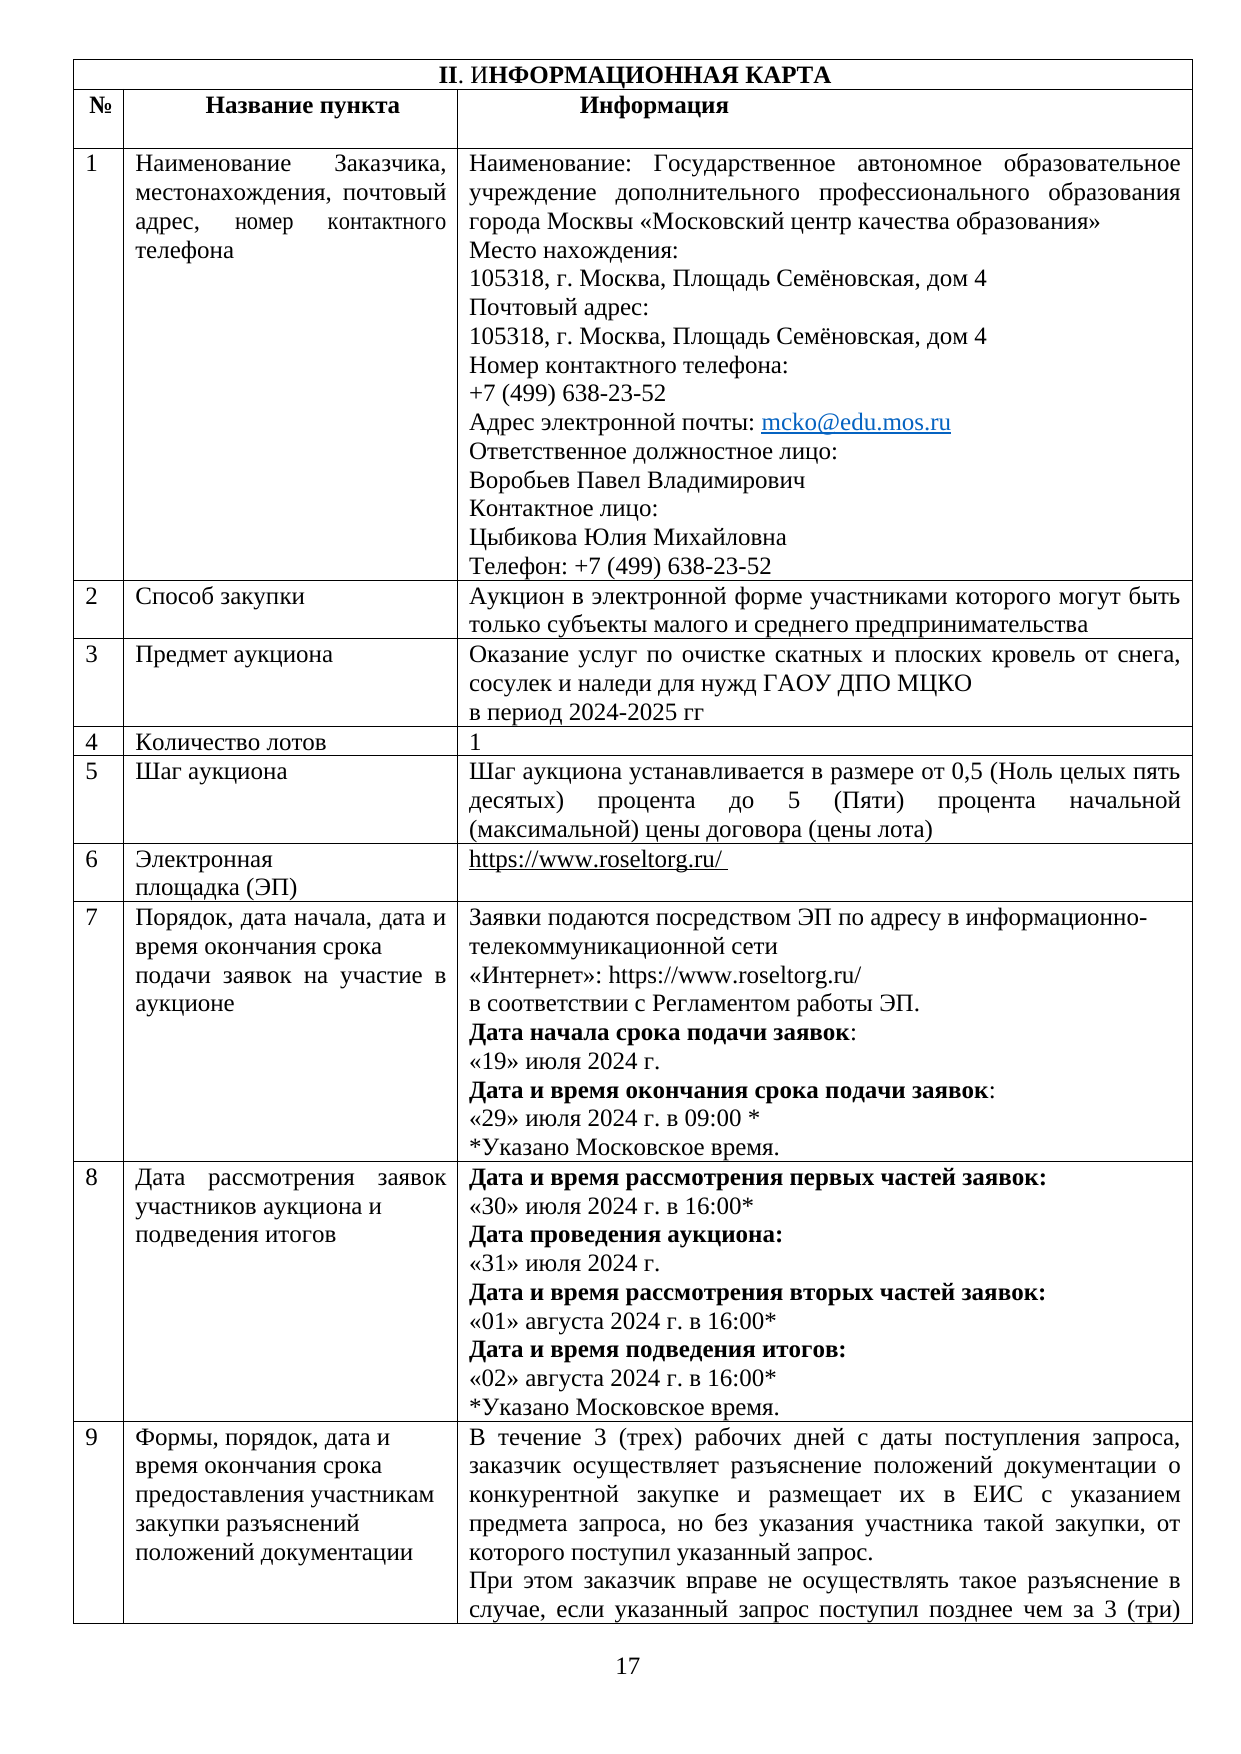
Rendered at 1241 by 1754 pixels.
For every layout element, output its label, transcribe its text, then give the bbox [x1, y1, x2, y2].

table_cell https://www.roseltorg.ru/ [458, 844, 1192, 901]
table_cell 6 [74, 844, 123, 901]
table_cell 9 [74, 1422, 123, 1623]
table_cell Электронная площадка (ЭП) [124, 844, 457, 901]
table_cell 2 [74, 581, 123, 638]
table_cell 1 [458, 727, 1192, 755]
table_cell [458, 1422, 1192, 1623]
table_cell Заявки подаются посредством ЭП по адресу в информационно- телекоммуникационной сети «Интернет»: https://www.roseltorg.ru/ в соответствии с Регламентом работы ЭП. Дата начала срока подачи заявок: «19» июля 2024 г. Дата и время окончания срока подачи заявок: «29» июля 2024 г. в 09:00 * *Указано Московское время. [458, 902, 1192, 1161]
table_cell Наименование: Государственное автономное образовательное учреждение дополнительного профессионального образования города Москвы «Московский центр качества образования» Место нахождения: 105318, г. Москва, Площадь Семёновская, дом 4 Почтовый адрес: 105318, г. Москва, Площадь Семёновская, дом 4 Номер контактного телефона: +7 (499) 638-23-52 Адрес электронной почты: mcko@edu.mos.ru Ответственное должностное лицо: Воробьев Павел Владимирович Контактное лицо: Цыбикова Юлия Михайловна Телефон: +7 (499) 638-23-52 [458, 149, 1192, 580]
table_cell Аукцион в электронной форме участниками которого могут быть только субъекты малого и среднего предпринимательства [458, 581, 1192, 638]
table_cell Наименование Заказчика, местонахождения, почтовый адрес, номер контактного телефона [124, 149, 457, 580]
table_cell 3 [74, 639, 123, 726]
table_cell Способ закупки [124, 581, 457, 638]
table_cell 7 [74, 902, 123, 1161]
table_cell Информация [458, 90, 1192, 147]
table_cell Порядок, дата начала, дата и время окончания срока подачи заявок на участие в аукционе [124, 902, 457, 1161]
table_cell 1 [74, 149, 123, 580]
table_cell Дата рассмотрения заявок участников аукциона и подведения итогов [124, 1162, 457, 1421]
table_cell 8 [74, 1162, 123, 1421]
table_header II. ИНФОРМАЦИОННАЯ КАРТА [74, 60, 1192, 89]
table_cell Шаг аукциона [124, 756, 457, 843]
table_cell Оказание услуг по очистке скатных и плоских кровель от снега, сосулек и наледи для нужд ГАОУ ДПО МЦКО в период 2024-2025 гг [458, 639, 1192, 726]
table_cell № [74, 90, 123, 147]
table_cell Дата и время рассмотрения первых частей заявок: «30» июля 2024 г. в 16:00* Дата проведения аукциона: «31» июля 2024 г. Дата и время рассмотрения вторых частей заявок: «01» августа 2024 г. в 16:00* Дата и время подведения итогов: «02» августа 2024 г. в 16:00* *Указано Московское время. [458, 1162, 1192, 1421]
table_cell Название пункта [124, 90, 457, 147]
table_cell 5 [74, 756, 123, 843]
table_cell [124, 1422, 457, 1623]
table_cell Предмет аукциона [124, 639, 457, 726]
table_cell Шаг аукциона устанавливается в размере от 0,5 (Ноль целых пять десятых) процента до 5 (Пяти) процента начальной (максимальной) цены договора (цены лота) [458, 756, 1192, 843]
table_cell Количество лотов [124, 727, 457, 755]
table_cell 4 [74, 727, 123, 755]
